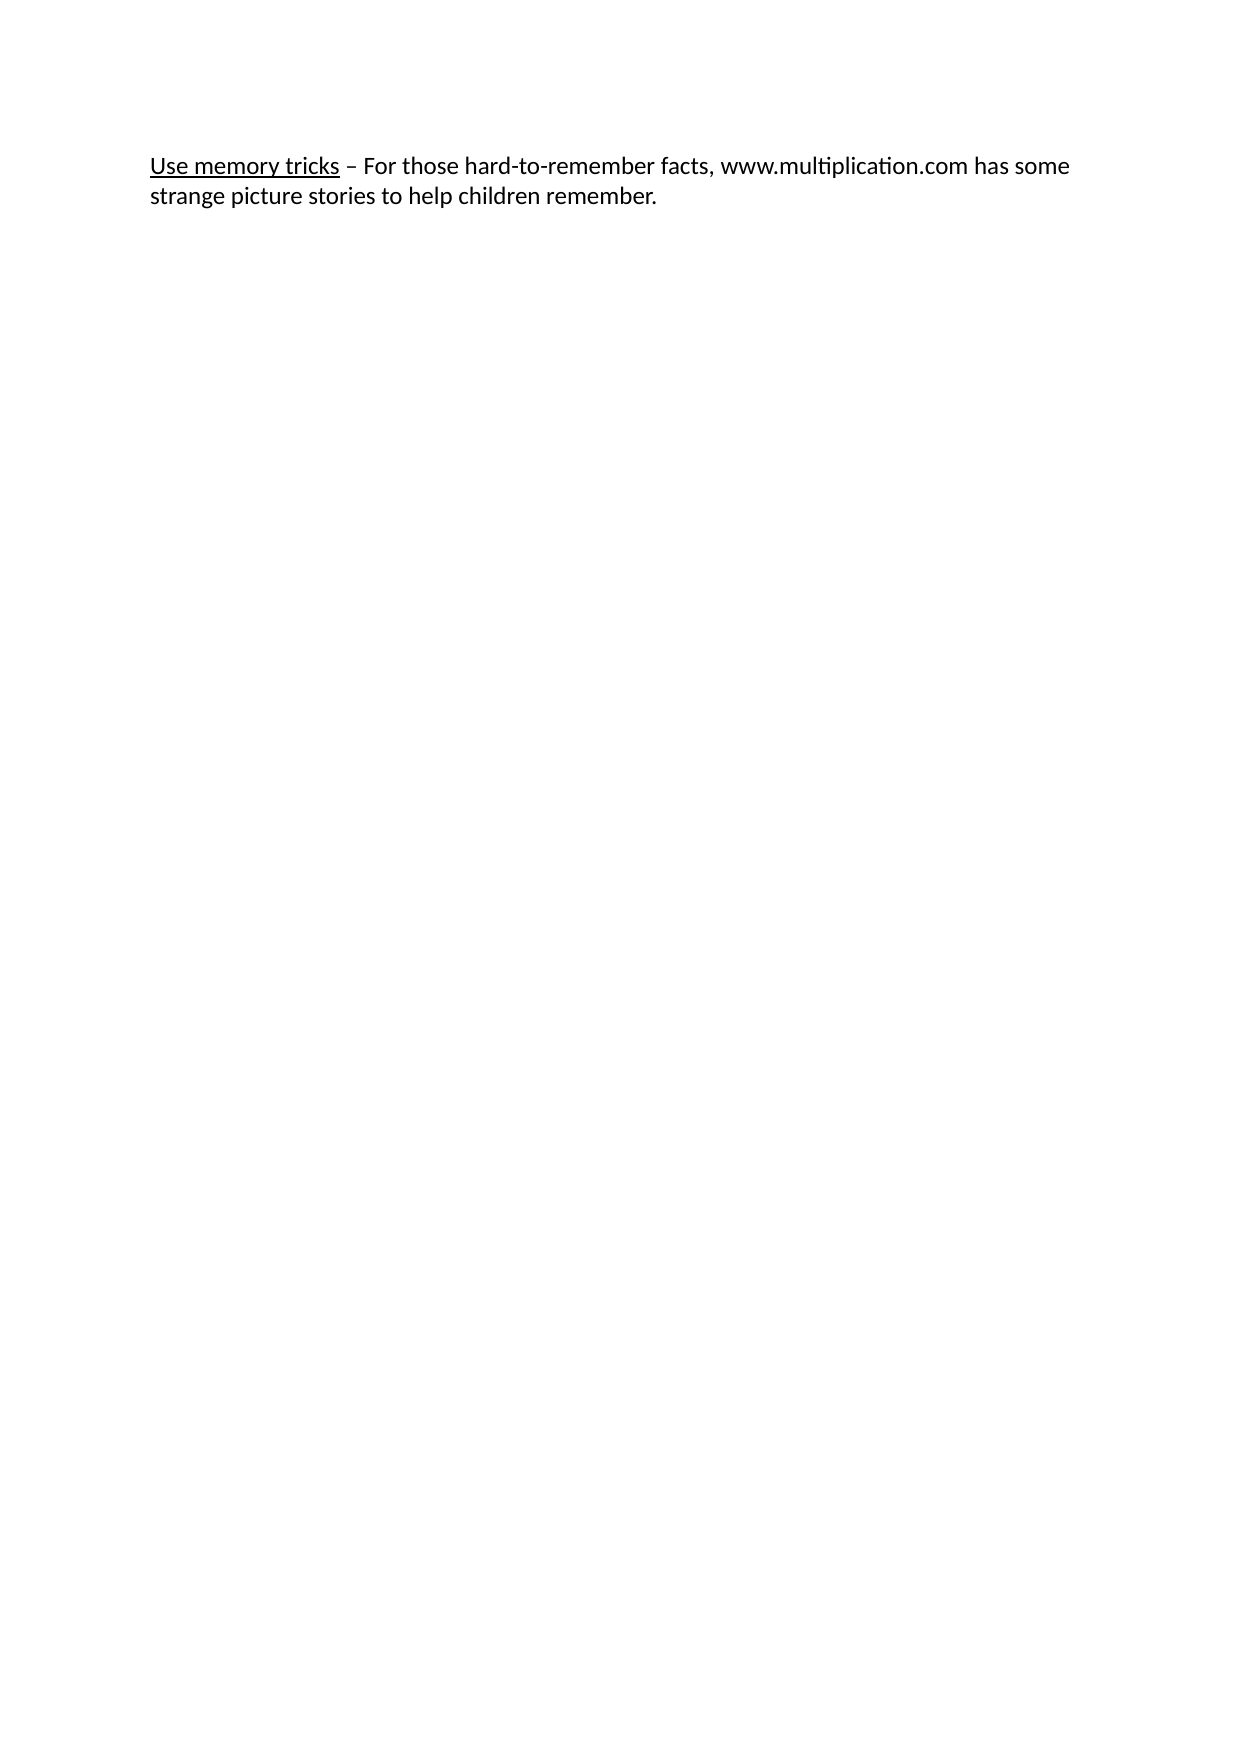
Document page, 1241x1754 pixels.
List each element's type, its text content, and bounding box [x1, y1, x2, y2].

text Use memory tricks – For those hard-to-remember facts, www.multiplication.com has some strange picture stories to help children remember. [150, 150, 1090, 211]
